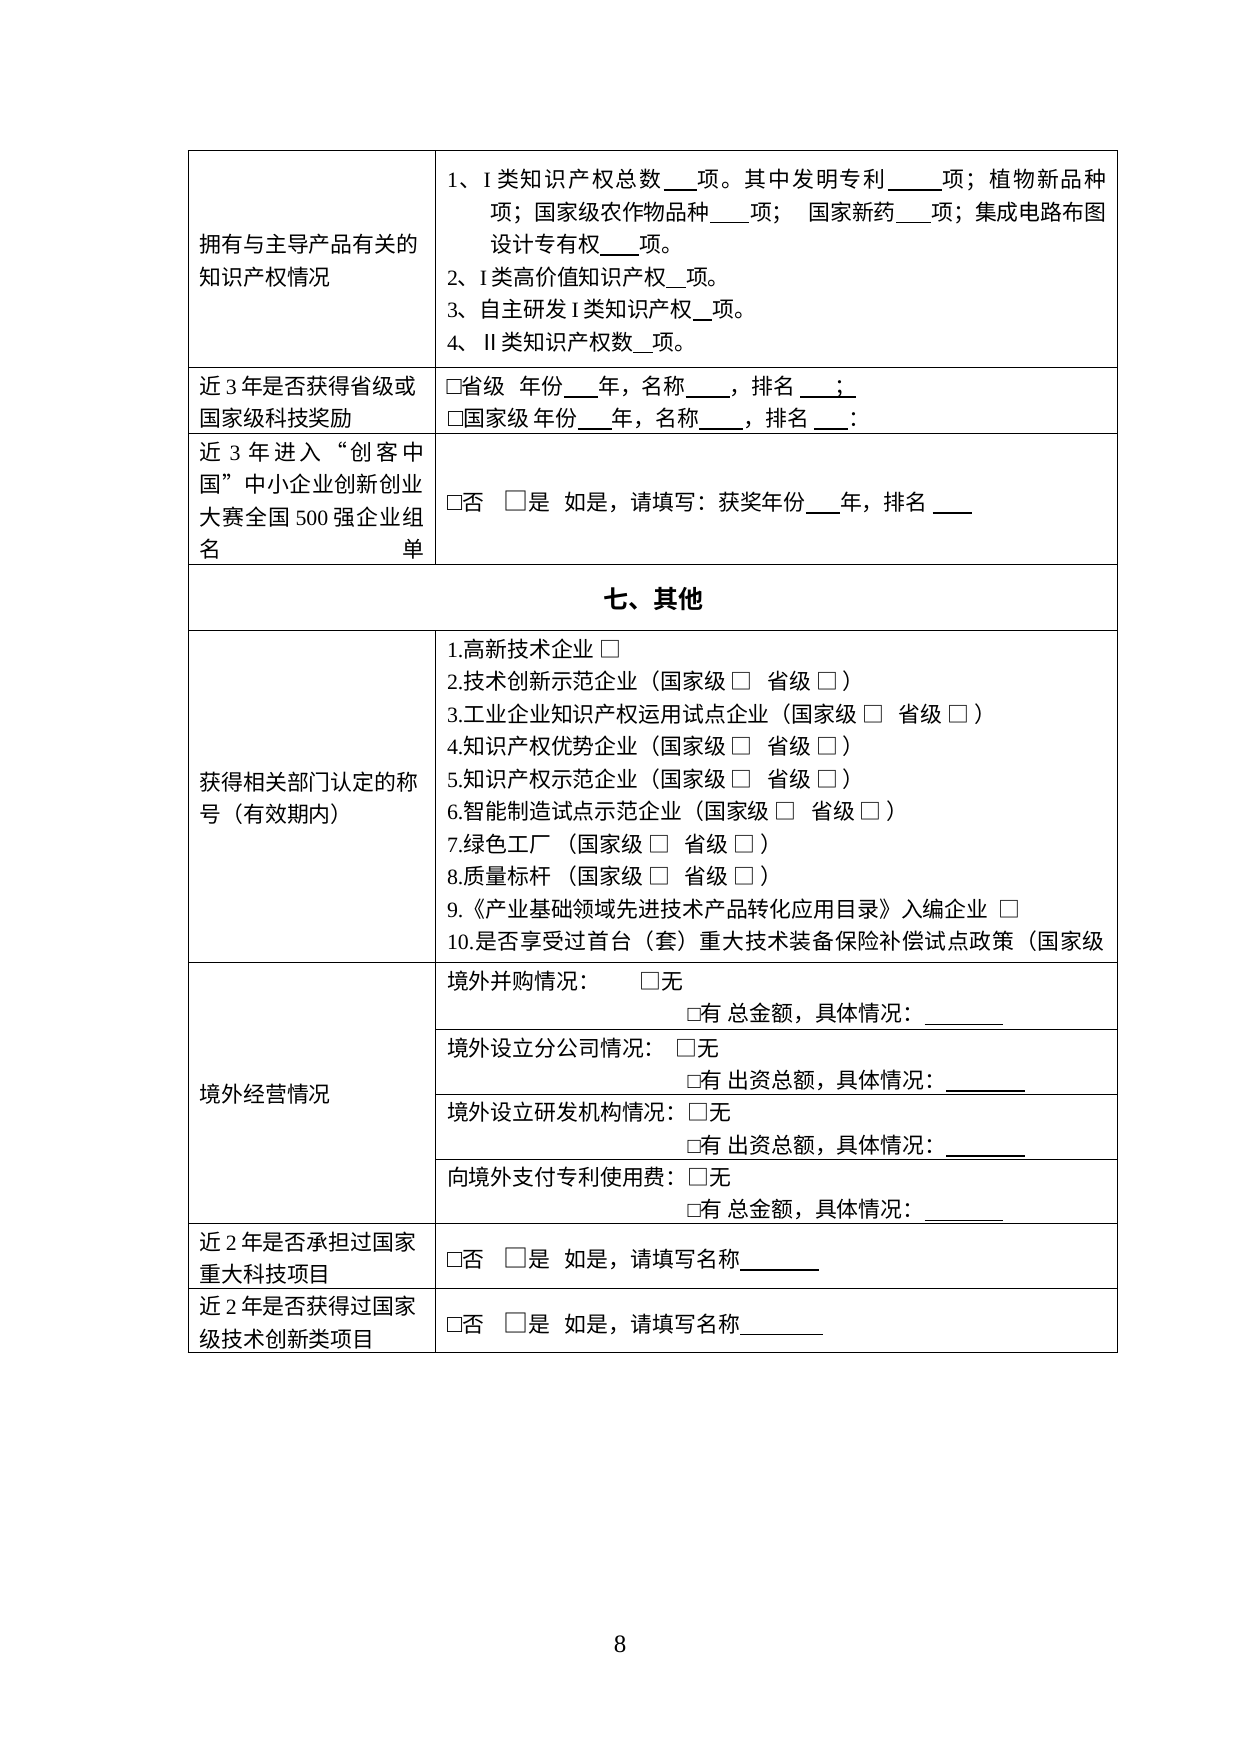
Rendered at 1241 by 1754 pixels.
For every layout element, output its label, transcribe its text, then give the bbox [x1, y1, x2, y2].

table_cell 近2年是否获得过国家级技术创新类项目 [189, 1289, 435, 1352]
table_cell 近2年是否承担过国家重大科技项目 [189, 1224, 435, 1288]
table_cell 1.高新技术企业 □ 2.技术创新示范企业（国家级 □ 省级 □ ） 3.工业企业知识产权运用试点企业（国家级 □ 省级 □ ） 4.知识产权优势企业（国家级 □ 省级 □ ） 5.知识产权示范企业（国家级 □ 省级 □ ） 6.智能制造试点示范企业（国家级 □ 省级 □ ） 7.绿色工厂 （国家级 □ 省级 □ ） 8.质量标杆 （国家级 □ 省级 □ ） 9.《产业基础领域先进技术产品转化应用目录》入编企业 □ 10.是否享受过首台（套）重大技术装备保险补偿试点政策（国家级 □ 省级 □ ） 11.其他□ （请说明）。 [436, 631, 1117, 962]
table_cell 获得相关部门认定的称号（有效期内） [189, 631, 435, 962]
table_cell □否 □是 如是，请填写名称 [436, 1289, 1117, 1352]
table_cell 近3年是否获得省级或国家级科技奖励 [189, 368, 435, 433]
table_cell 七、其他 [189, 565, 1117, 630]
table_cell □省级 年份 年，名称 ，排名 ； □国家级 年份 年，名称 ，排名 ： [436, 368, 1117, 433]
table_cell 境外并购情况： □无 □有 总金额，具体情况： [436, 963, 1117, 1029]
table_cell 境外设立研发机构情况：□无 □有 出资总额，具体情况： [436, 1095, 1117, 1158]
table_cell □否 □是 如是，请填写：获奖年份 年，排名 [436, 434, 1117, 564]
table_cell 向境外支付专利使用费：□无 □有 总金额，具体情况： [436, 1160, 1117, 1223]
table_cell □否 □是 如是，请填写名称 [436, 1224, 1117, 1288]
table_cell 拥有与主导产品有关的知识产权情况 [189, 151, 435, 367]
table_cell 近3年进入“创客中国”中小企业创新创业大赛全国500强企业组名单 [189, 434, 435, 564]
table_cell 1、I类知识产权总数 项。其中发明专利 项；植物新品种 项；国家级农作物品种 项； 国家新药 项；集成电路布图设计专有权 项。 2、I类高价值知识产权 项。 3、自主研发I类知识产权 项。 4、Ⅱ类知识产权数 项。 [436, 151, 1117, 367]
table_cell 境外经营情况 [189, 963, 435, 1223]
table_cell 境外设立分公司情况： □无 □有 出资总额，具体情况： [436, 1030, 1117, 1094]
